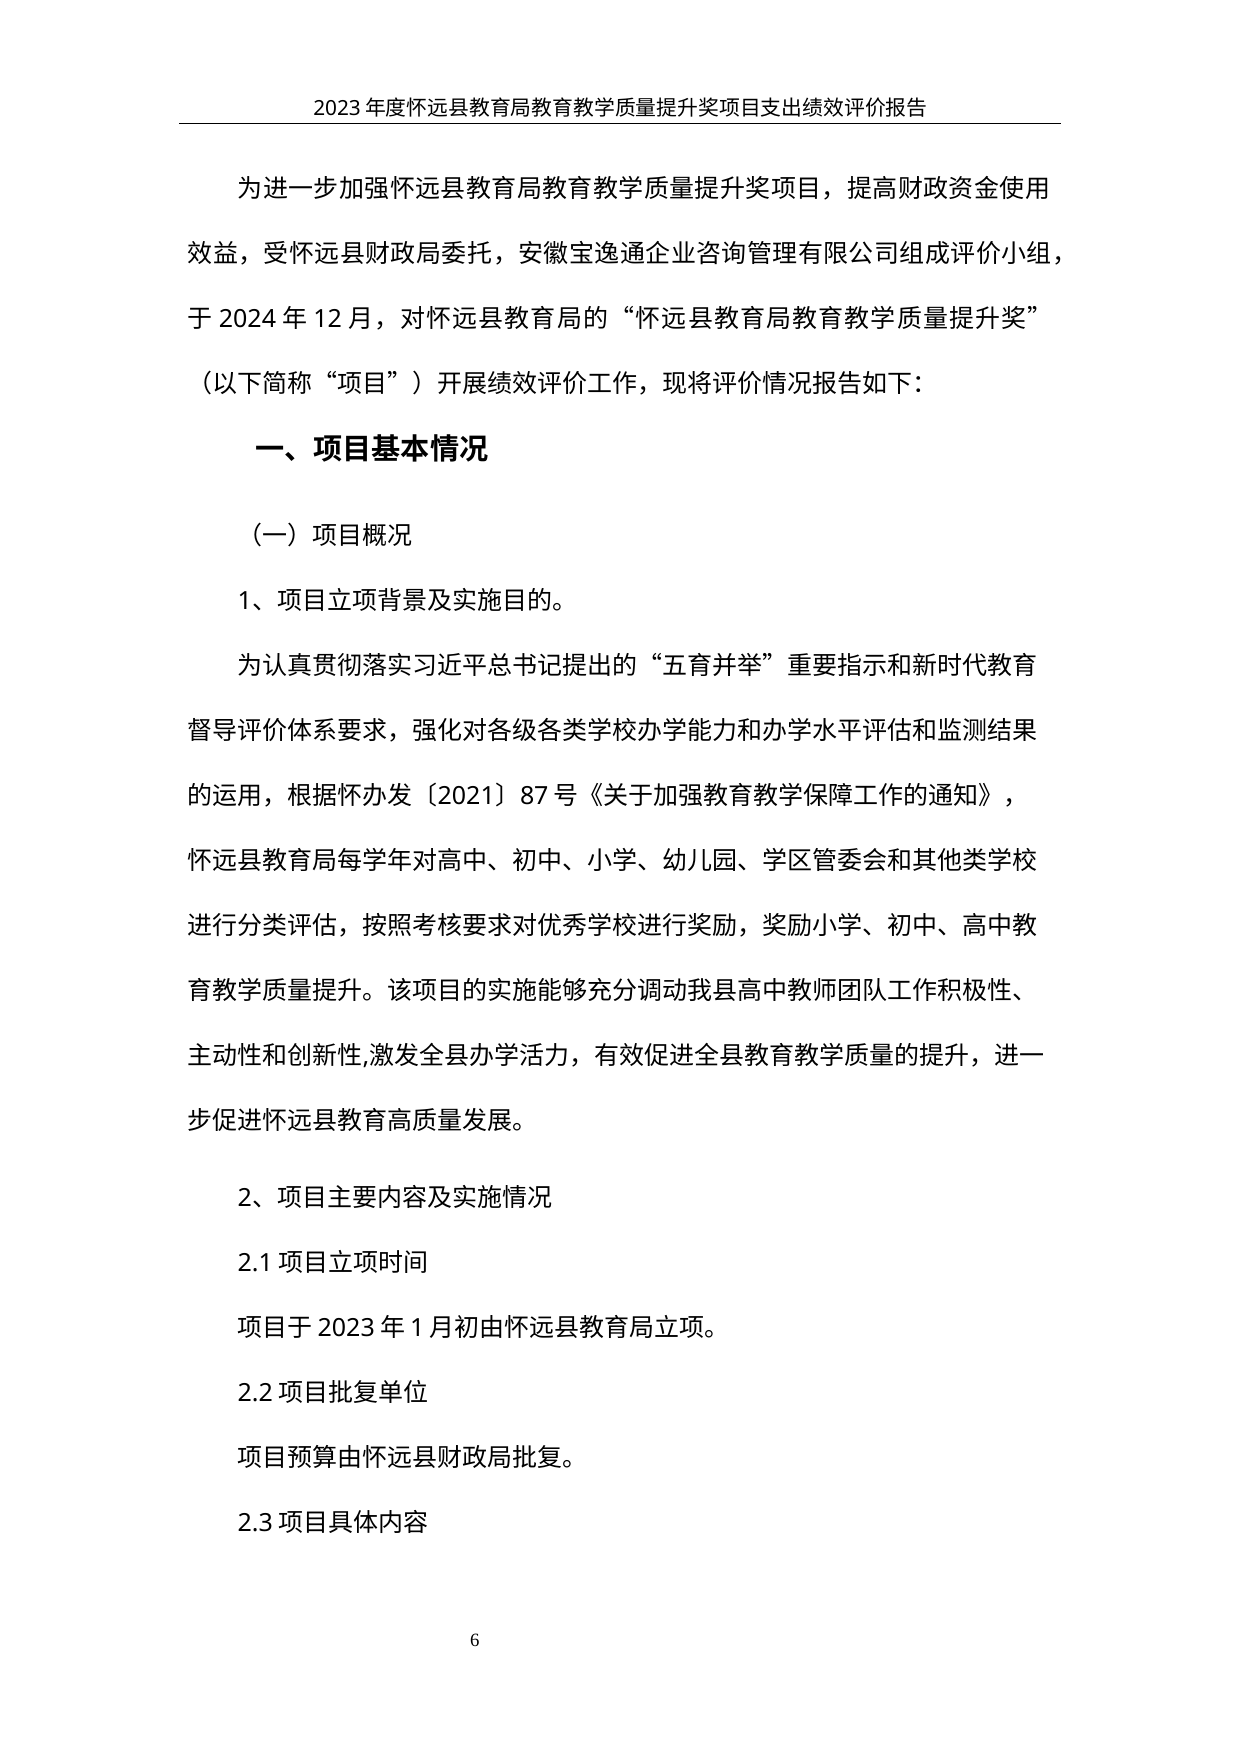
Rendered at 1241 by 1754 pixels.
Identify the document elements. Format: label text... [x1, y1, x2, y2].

text 项目预算由怀远县财政局批复。 [187, 1423, 1053, 1488]
text 2.3项目具体内容 [187, 1488, 1053, 1553]
text 2.2项目批复单位 [187, 1358, 1053, 1423]
text 2.1项目立项时间 [187, 1228, 1053, 1293]
text 为认真贯彻落实习近平总书记提出的“五育并举”重要指示和新时代教育督导评价体系要求，强化对各级各类学校办学能力和办学水平评估和监测结果的运用，根据怀办发〔2021〕87号《关于加强教育教学保障工作的通知》，怀远县教育局每学年对高中、初中、小学、幼儿园、学区管委会和其他类学校进行分类评估，按照考核要求对优秀学校进行奖励，奖励小学、初中、高中教育教学质量提升。该项目的实施能够充分调动我县高中教师团队工作积极性、主动性和创新性,激发全县办学活力，有效促进全县教育教学质量的提升，进一步促进怀远县教育高质量发展。 [187, 631, 1053, 1151]
text 2、项目主要内容及实施情况 [187, 1163, 1053, 1228]
text 为进一步加强怀远县教育局教育教学质量提升奖项目，提高财政资金使用效益，受怀远县财政局委托，安徽宝逸通企业咨询管理有限公司组成评价小组，于2024年12月，对怀远县教育局的“怀远县教育局教育教学质量提升奖”（以下简称“项目”）开展绩效评价工作，现将评价情况报告如下： [187, 154, 1053, 414]
text 一、项目基本情况 [187, 414, 1053, 479]
text 项目于2023年1月初由怀远县教育局立项。 [187, 1293, 1053, 1358]
text （一）项目概况 [187, 501, 1053, 566]
text 1、项目立项背景及实施目的。 [187, 566, 1053, 631]
